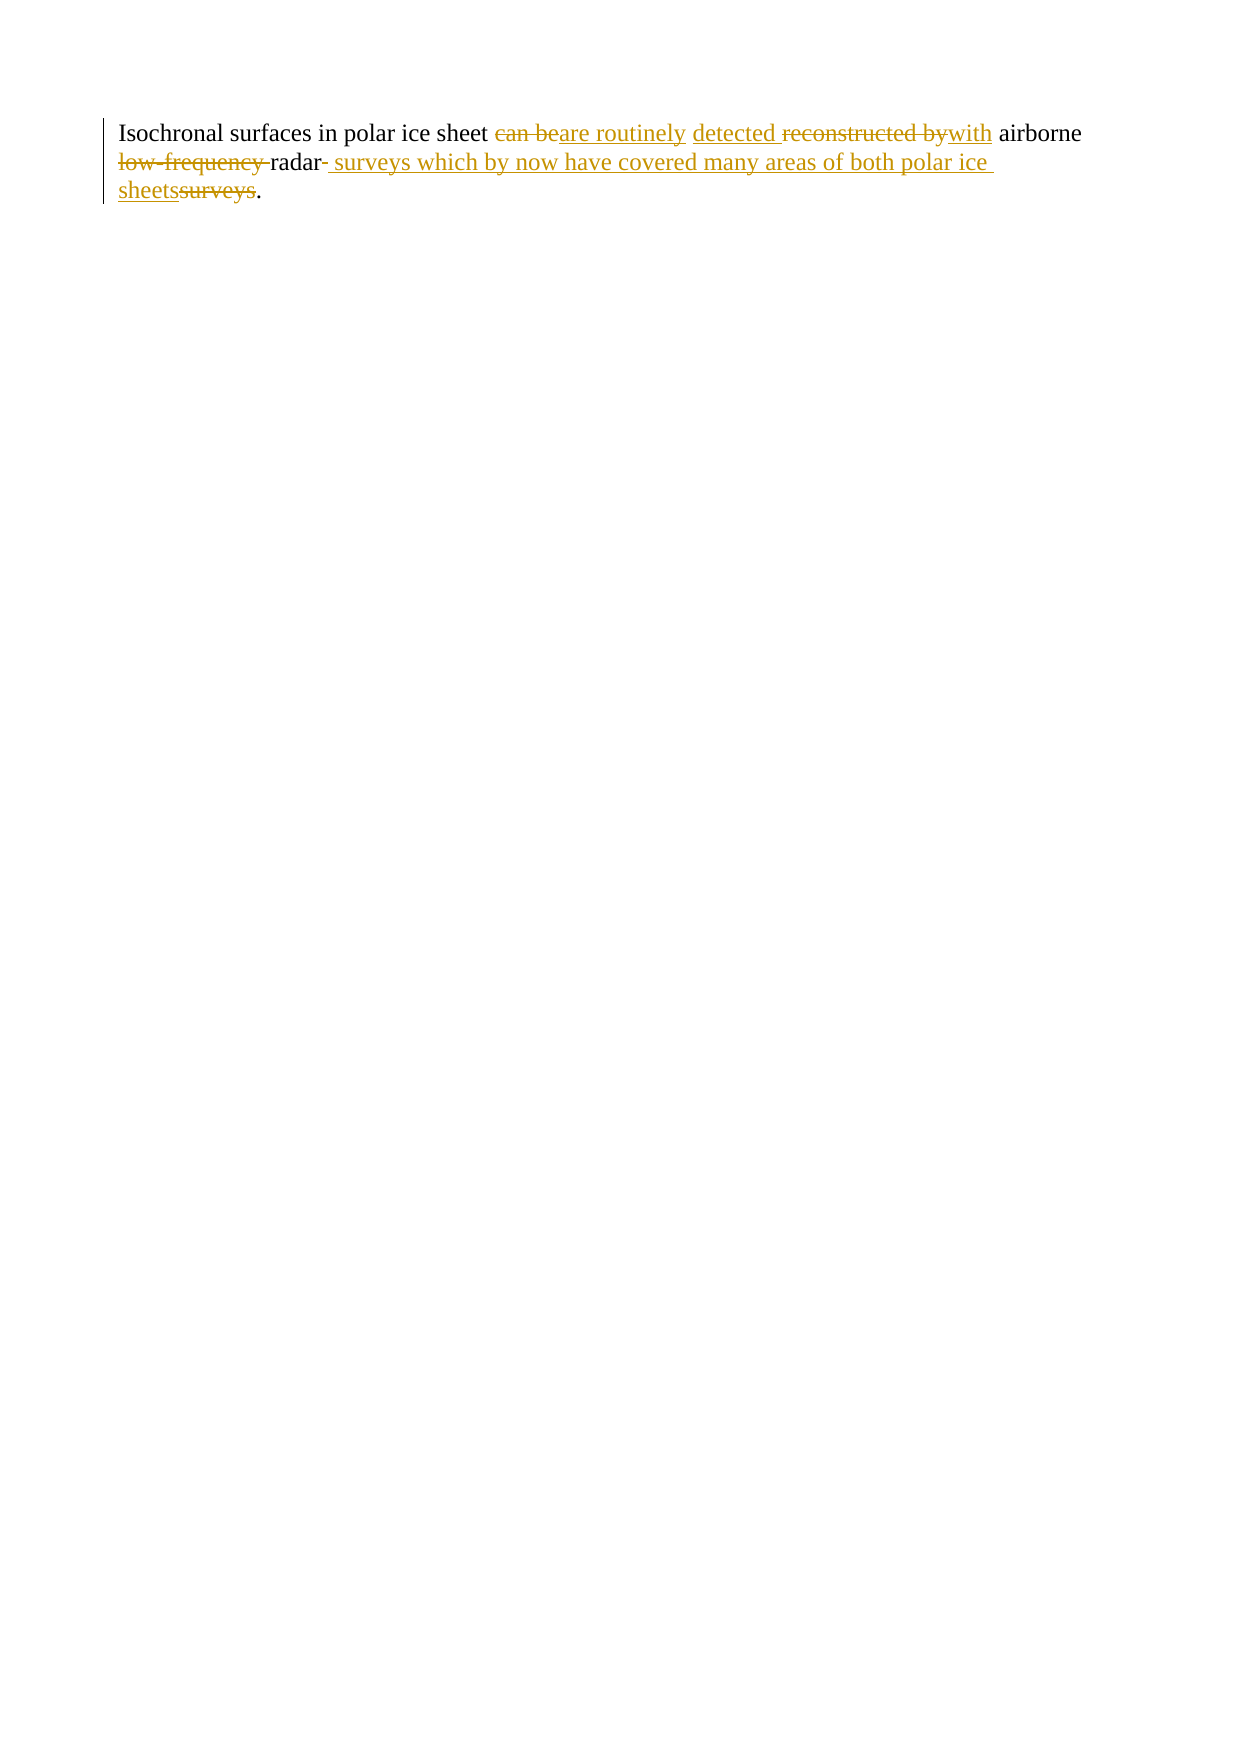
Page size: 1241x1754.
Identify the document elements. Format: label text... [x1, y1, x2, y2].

text Isochronal surfaces in polar ice sheet airborne radar. [118, 118, 1122, 204]
